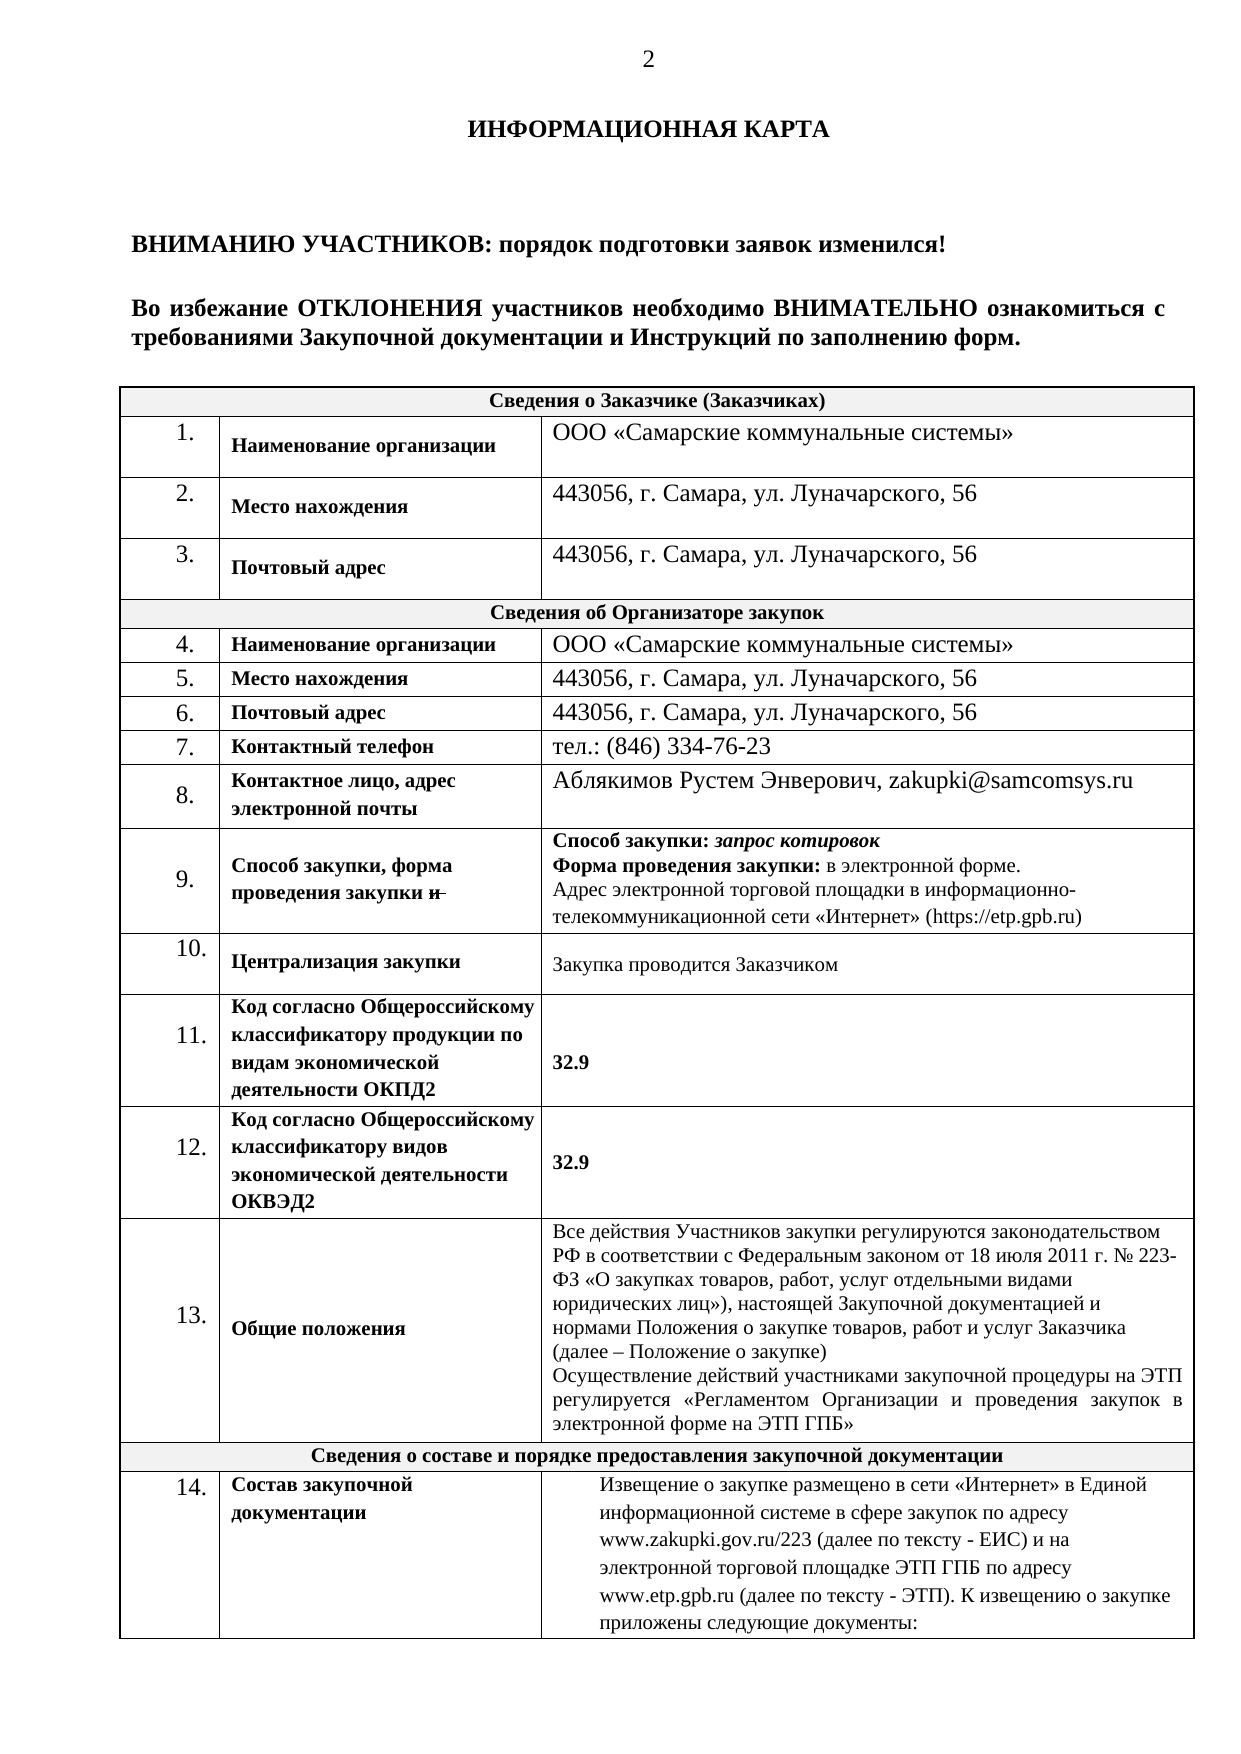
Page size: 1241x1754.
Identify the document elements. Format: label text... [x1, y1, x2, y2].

table_cell Общие положения [220, 1219, 541, 1442]
table_cell Наименование организации [220, 629, 541, 662]
table_cell Контактное лицо, адрес электронной почты [220, 765, 541, 827]
text ВНИМАНИЮ УЧАСТНИКОВ: порядок подготовки заявок изменился! [131, 229, 1166, 258]
table_cell 443056, г. Самара, ул. Луначарского, 56 [542, 478, 1193, 538]
table_cell Код согласно Общероссийскому классификатору продукции по видам экономической деятельности ОКПД2 [220, 995, 541, 1106]
table_cell Код согласно Общероссийскому классификатору видов экономической деятельности ОКВЭД2 [220, 1107, 541, 1218]
table_cell Сведения об Организаторе закупок [121, 600, 1193, 628]
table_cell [220, 1472, 541, 1638]
table_cell ООО «Самарские коммунальные системы» [542, 629, 1193, 662]
table_cell [121, 934, 219, 993]
table_cell [121, 629, 219, 662]
table_cell Все действия Участников закупки регулируются законодательством РФ в соответствии с Федеральным законом от 18 июля 2011 г. № 223-ФЗ «О закупках товаров, работ, услуг отдельными видами юридических лиц»), настоящей Закупочной документацией и нормами Положения о закупке товаров, работ и услуг Заказчика (далее – Положение о закупке) Осуществление действий участниками закупочной процедуры на ЭТП регулируется «Регламентом Организации и проведения закупок в электронной форме на ЭТП ГПБ» [542, 1219, 1193, 1442]
table_cell [121, 1472, 219, 1638]
text ИНФОРМАЦИОННАЯ КАРТА [131, 114, 1166, 143]
table_cell [121, 417, 219, 477]
table_cell Централизация закупки [220, 934, 541, 993]
table_cell [121, 765, 219, 827]
table_cell Способ закупки, форма проведения закупки и [220, 829, 541, 932]
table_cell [542, 1472, 1193, 1638]
table_header Сведения о Заказчике (Заказчиках) [121, 388, 1193, 416]
table_cell [121, 829, 219, 932]
table_cell Сведения о составе и порядке предоставления закупочной документации [121, 1443, 1193, 1471]
table_cell ООО «Самарские коммунальные системы» [542, 417, 1193, 477]
table_cell [121, 1107, 219, 1218]
text Во избежание ОТКЛОНЕНИЯ участников необходимо ВНИМАТЕЛЬНО ознакомиться с требованиями Закупочной документации и Инструкций по заполнению форм. [131, 293, 1166, 351]
table_cell Наименование организации [220, 417, 541, 477]
table_cell 32.9 [542, 995, 1193, 1106]
table_cell [121, 539, 219, 599]
table_cell 443056, г. Самара, ул. Луначарского, 56 [542, 539, 1193, 599]
table_cell Почтовый адрес [220, 697, 541, 730]
table_cell Способ закупки: запрос котировок Форма проведения закупки: в электронной форме. Адрес электронной торговой площадки в информационно-телекоммуникационной сети «Интернет» (https://etp.gpb.ru) [542, 829, 1193, 932]
table_cell [121, 663, 219, 696]
table_cell 443056, г. Самара, ул. Луначарского, 56 [542, 697, 1193, 730]
table_cell 32.9 [542, 1107, 1193, 1218]
table_cell 443056, г. Самара, ул. Луначарского, 56 [542, 663, 1193, 696]
table_cell [121, 1219, 219, 1442]
table_cell Аблякимов Рустем Энверович, zakupki@samcomsys.ru [542, 765, 1193, 827]
table_cell тел.: (846) 334-76-23 [542, 731, 1193, 764]
table_cell Контактный телефон [220, 731, 541, 764]
table_cell [121, 478, 219, 538]
table_cell [121, 731, 219, 764]
table_cell [121, 697, 219, 730]
table_cell Место нахождения [220, 663, 541, 696]
table_cell [121, 995, 219, 1106]
table_cell Закупка проводится Заказчиком [542, 934, 1193, 993]
table_cell Почтовый адрес [220, 539, 541, 599]
table_cell Место нахождения [220, 478, 541, 538]
